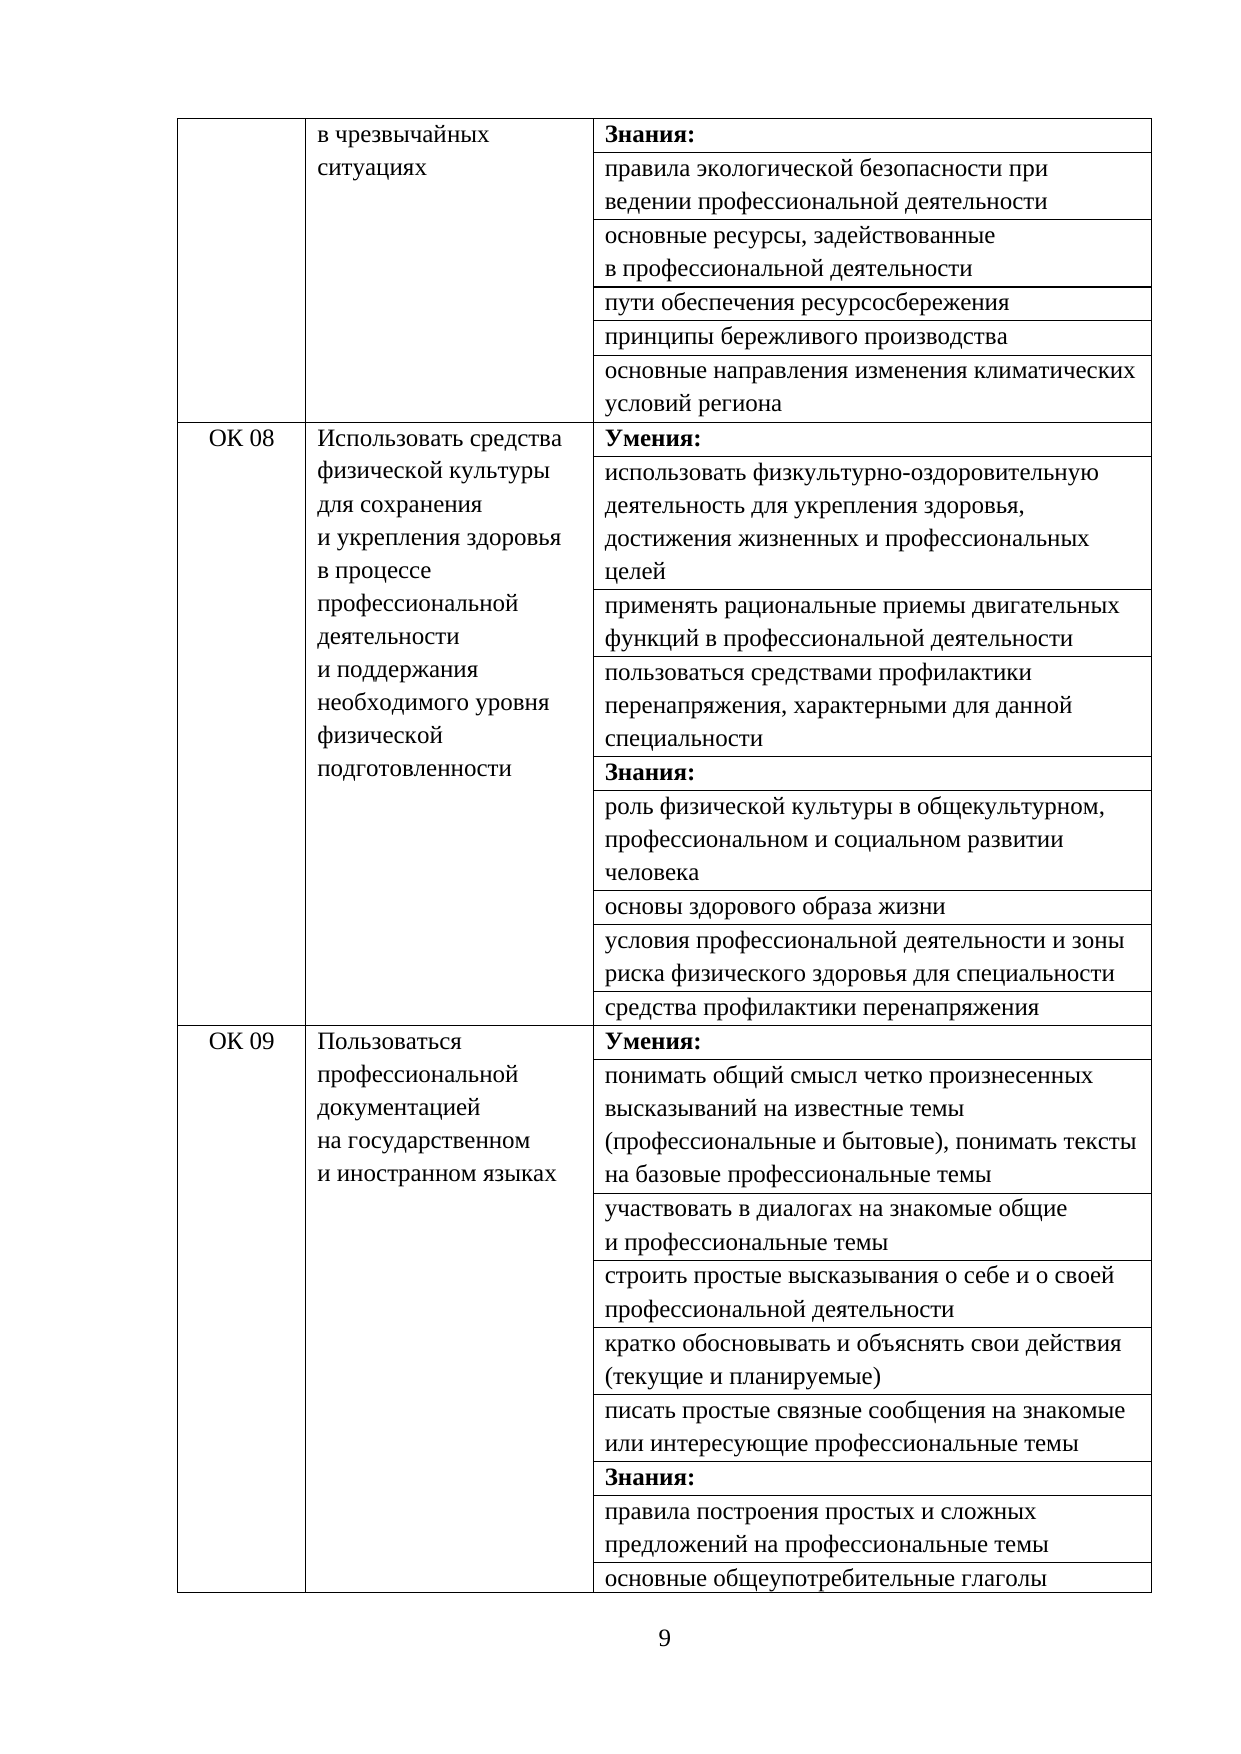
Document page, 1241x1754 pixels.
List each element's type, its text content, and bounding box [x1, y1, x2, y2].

table_cell правила построения простых и сложных предложений на профессиональные темы [594, 1496, 1151, 1562]
table_cell средства профилактики перенапряжения [594, 992, 1151, 1025]
table_cell Умения: [594, 423, 1151, 456]
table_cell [594, 1563, 1151, 1592]
table_cell Умения: [594, 1026, 1151, 1059]
table_cell писать простые связные сообщения на знакомые или интересующие профессиональные темы [594, 1395, 1151, 1461]
table_cell применять рациональные приемы двигательных функций в профессиональной деятельности [594, 590, 1151, 656]
table_cell принципы бережливого производства [594, 321, 1151, 354]
table_cell участвовать в диалогах на знакомые общие и профессиональные темы [594, 1194, 1151, 1259]
table_cell Знания: [594, 119, 1151, 152]
table_cell роль физической культуры в общекультурном, профессиональном и социальном развитии человека [594, 791, 1151, 890]
table_cell основы здорового образа жизни [594, 891, 1151, 924]
table_cell Пользоваться профессиональной документацией на государственном и иностранном языках [306, 1026, 593, 1592]
table_cell условия профессиональной деятельности и зоны риска физического здоровья для специальности [594, 925, 1151, 991]
table_cell пути обеспечения ресурсосбережения [594, 288, 1151, 320]
table_cell ОК 08 [178, 423, 305, 1025]
table_cell Знания: [594, 757, 1151, 790]
table_cell основные ресурсы, задействованные в профессиональной деятельности [594, 220, 1151, 286]
table_cell строить простые высказывания о себе и о своей профессиональной деятельности [594, 1261, 1151, 1327]
table_cell кратко обосновывать и объяснять свои действия (текущие и планируемые) [594, 1328, 1151, 1394]
table_cell пользоваться средствами профилактики перенапряжения, характерными для данной специальности [594, 657, 1151, 756]
table_cell использовать физкультурно-оздоровительную деятельность для укрепления здоровья, достижения жизненных и профессиональных целей [594, 457, 1151, 589]
table_cell ОК 09 [178, 1026, 305, 1592]
table_cell правила экологической безопасности при ведении профессиональной деятельности [594, 153, 1151, 219]
table_cell понимать общий смысл четко произнесенных высказываний на известные темы (профессиональные и бытовые), понимать тексты на базовые профессиональные темы [594, 1060, 1151, 1192]
table_cell Использовать средства физической культуры для сохранения и укрепления здоровья в процессе профессиональной деятельности и поддержания необходимого уровня физической подготовленности [306, 423, 593, 1025]
table_cell основные направления изменения климатических условий региона [594, 356, 1151, 422]
table_cell Знания: [594, 1462, 1151, 1495]
